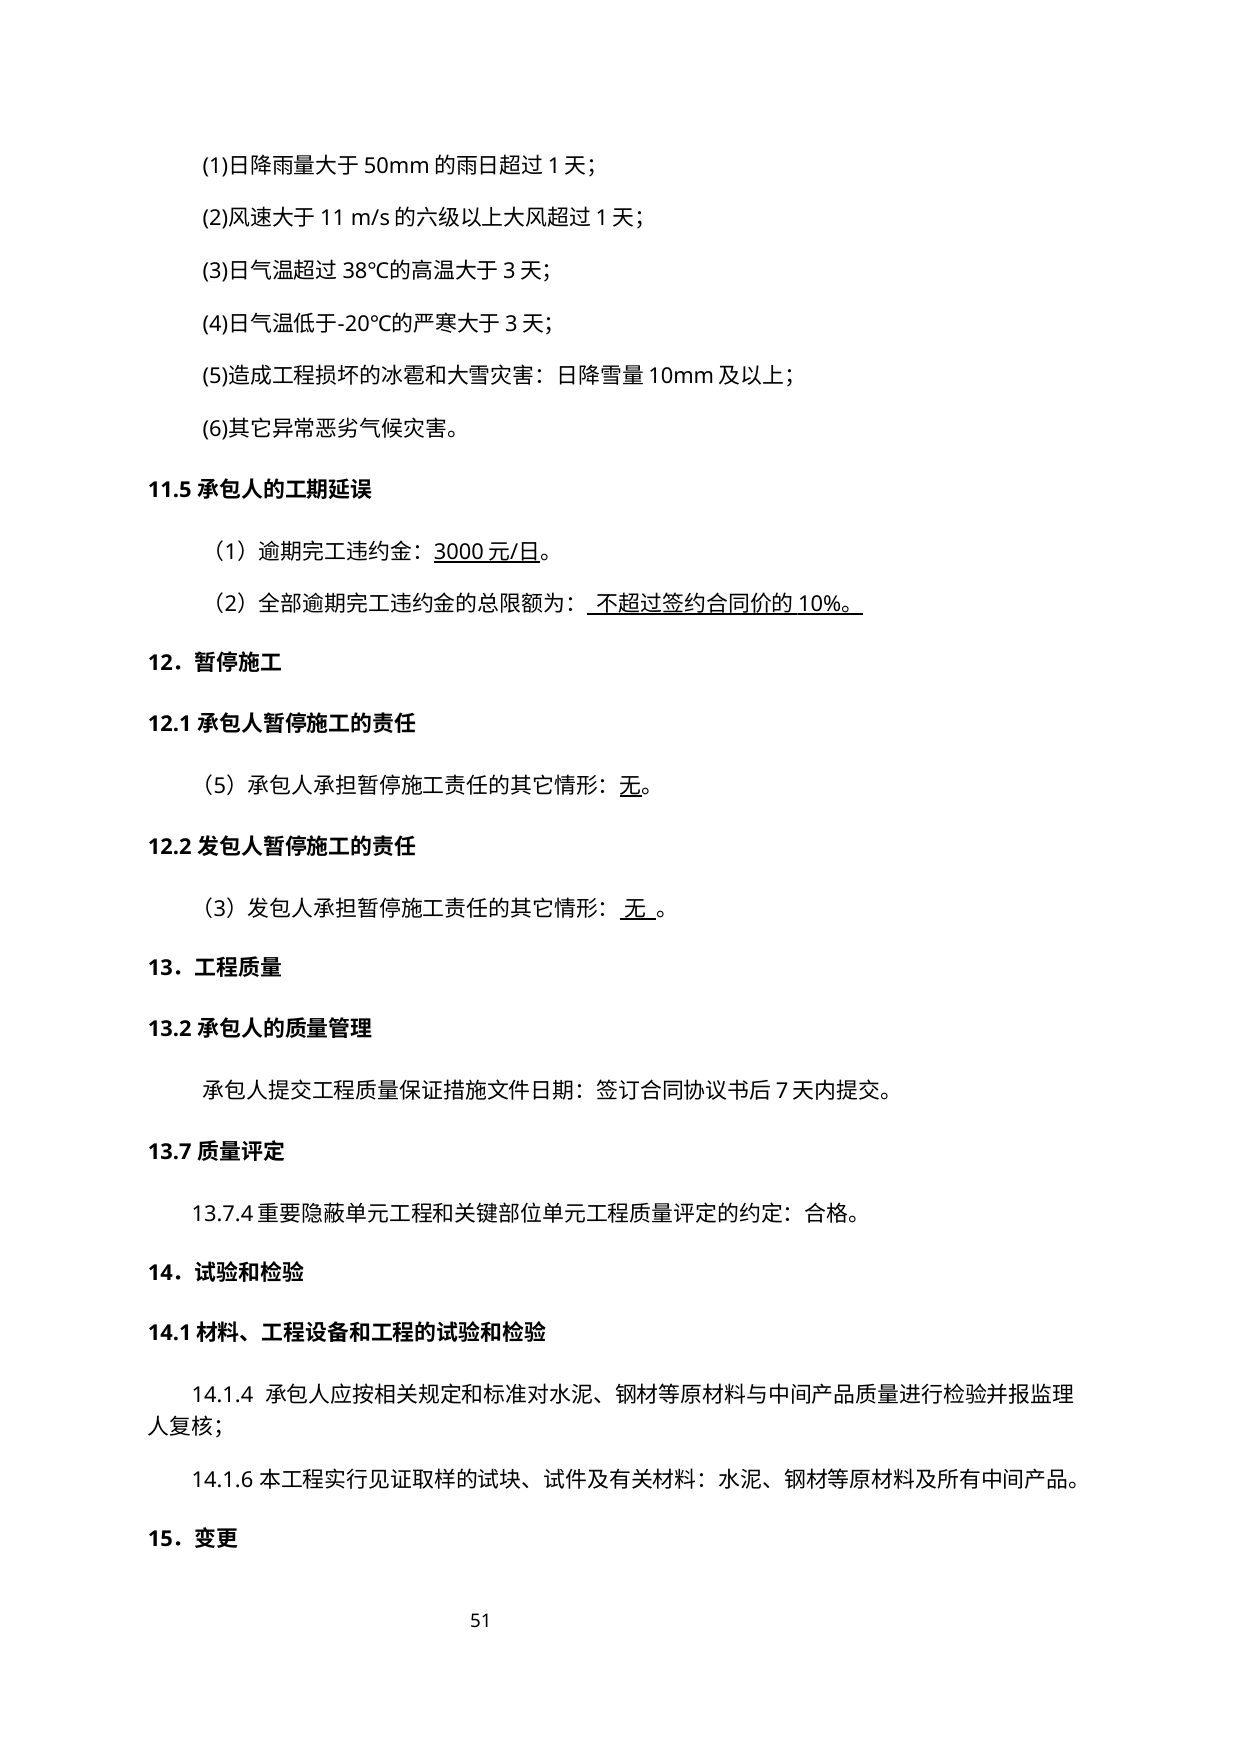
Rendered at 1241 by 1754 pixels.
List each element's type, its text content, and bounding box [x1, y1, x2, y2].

subtitle 14．试验和检验 [148, 1254, 1092, 1286]
subtitle 13.2 承包人的质量管理 [148, 1011, 1092, 1042]
subtitle 12．暂停施工 [148, 645, 1092, 677]
text 承包人提交工程质量保证措施文件日期：签订合同协议书后7天内提交。 [148, 1073, 1092, 1104]
subtitle 13．工程质量 [148, 950, 1092, 982]
subtitle 11.5 承包人的工期延误 [148, 472, 1092, 503]
text (4)日气温低于-20℃的严寒大于3天； [148, 306, 1092, 337]
text （3）发包人承担暂停施工责任的其它情形： 无 。 [148, 891, 1092, 923]
text 13.7.4重要隐蔽单元工程和关键部位单元工程质量评定的约定：合格。 [148, 1196, 1092, 1227]
subtitle 15．变更 [148, 1521, 1092, 1552]
text （1）逾期完工违约金：3000元/日。 [148, 534, 1092, 565]
subtitle 14.1材料、工程设备和工程的试验和检验 [148, 1315, 1092, 1347]
text (2)风速大于11 m/s的六级以上大风超过1天； [148, 200, 1092, 232]
text (3)日气温超过 38℃的高温大于3天； [148, 253, 1092, 285]
text (6)其它异常恶劣气候灾害。 [148, 411, 1092, 442]
subtitle 12.1 承包人暂停施工的责任 [148, 706, 1092, 738]
text 14.1.6 本工程实行见证取样的试块、试件及有关材料：水泥、钢材等原材料及所有中间产品。 [148, 1462, 1092, 1493]
text (1)日降雨量大于50mm的雨日超过1天； [148, 148, 1092, 179]
text （2）全部逾期完工违约金的总限额为： 不超过签约合同价的10%。 [148, 586, 1092, 618]
text （5）承包人承担暂停施工责任的其它情形：无。 [148, 768, 1092, 800]
text 14.1.4 承包人应按相关规定和标准对水泥、钢材等原材料与中间产品质量进行检验并报监理人复核； [148, 1377, 1092, 1441]
text (5)造成工程损坏的冰雹和大雪灾害：日降雪量10mm及以上； [148, 358, 1092, 390]
subtitle 12.2 发包人暂停施工的责任 [148, 829, 1092, 861]
subtitle 13.7 质量评定 [148, 1134, 1092, 1165]
